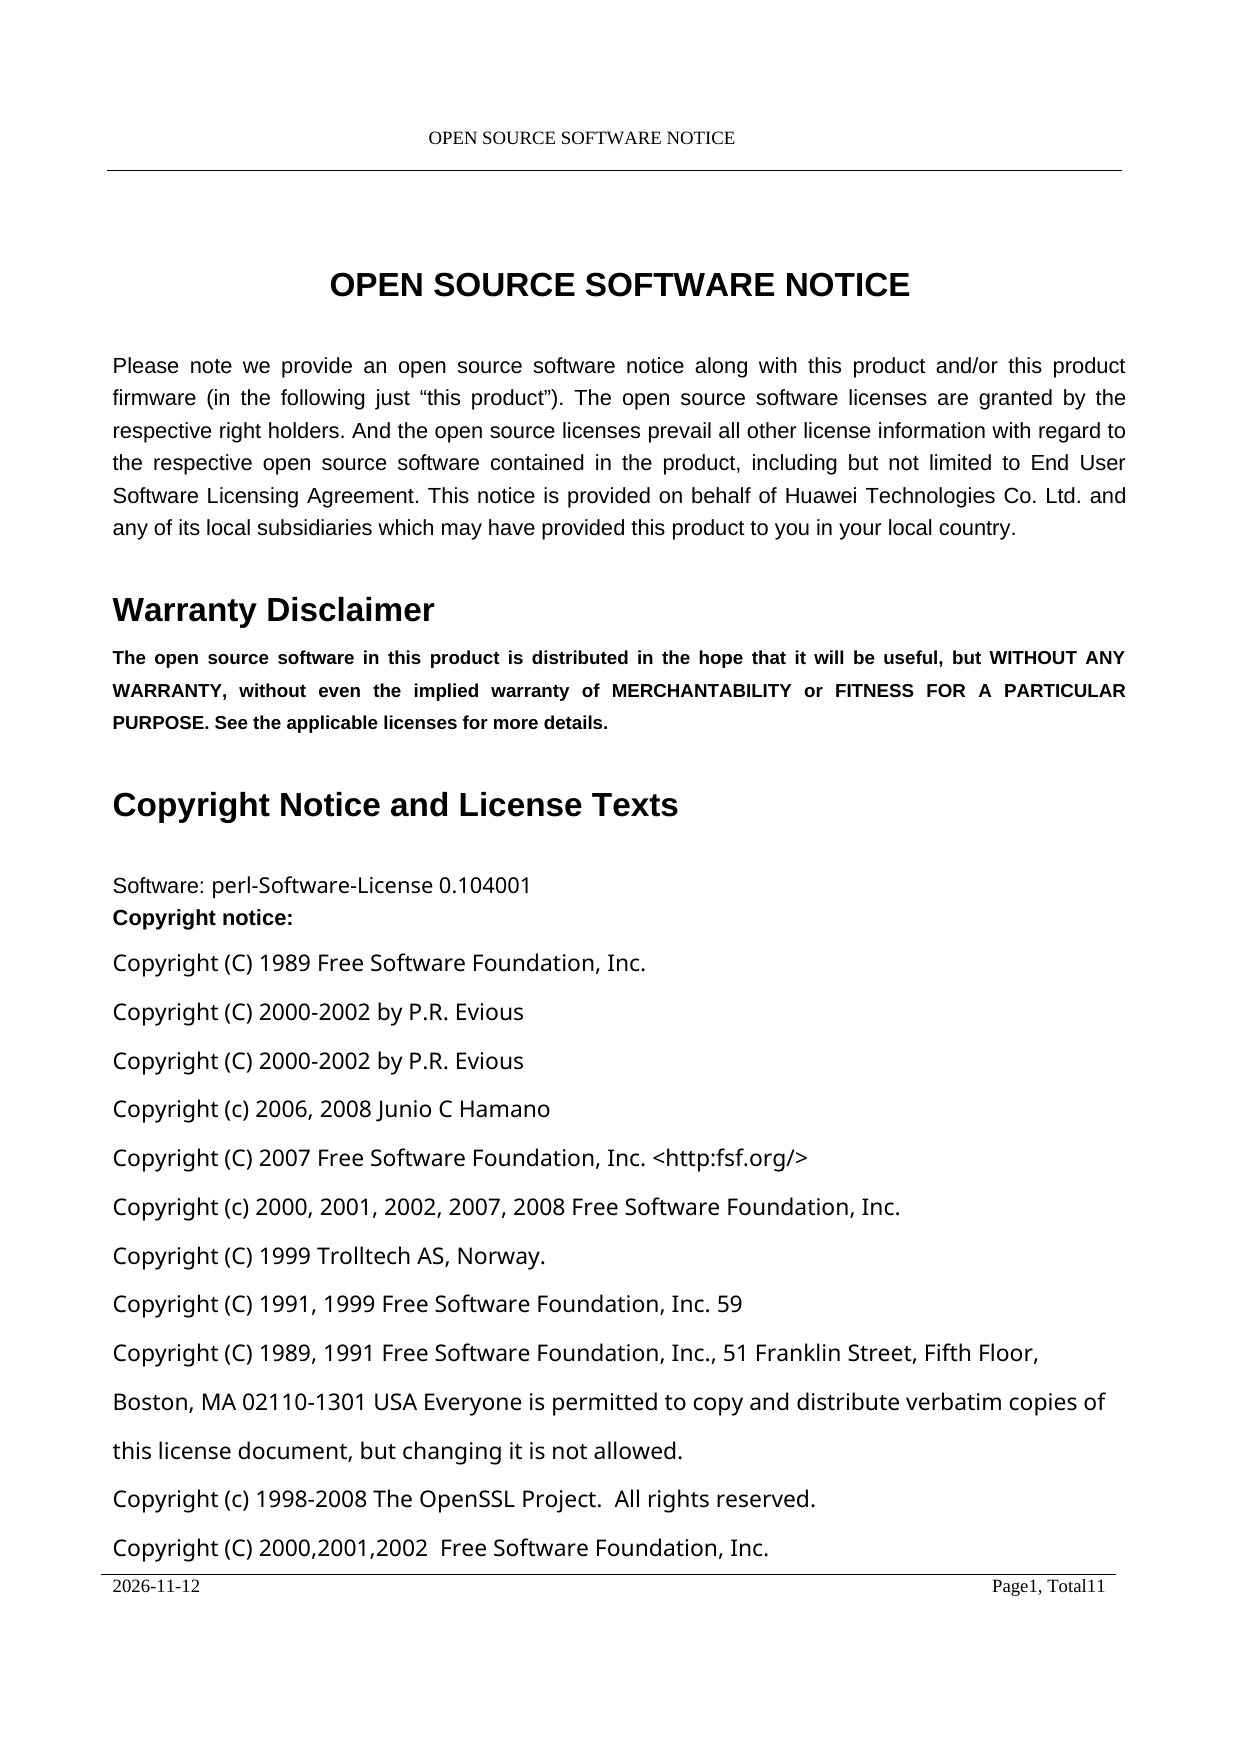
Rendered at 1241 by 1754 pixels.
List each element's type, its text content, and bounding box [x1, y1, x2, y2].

text Copyright notice: [112, 901, 1128, 934]
text The open source software in this product is distributed in the hope that it will be useful, but WITHOUT ANY WARRANTY, without even the implied warranty of MERCHANTABILITY or FITNESS FOR A PARTICULAR PURPOSE. See the applicable licenses for more details. [112, 641, 1128, 739]
text Please note we provide an open source software notice along with this product and/or this product firmware (in the following just “this product”). The open source software licenses are granted by the respective right holders. And the open source licenses prevail all other license information with regard to the respective open source software contained in the product, including but not limited to End User Software Licensing Agreement. This notice is provided on behalf of Huawei Technologies Co. Ltd. and any of its local subsidiaries which may have provided this product to you in your local country. [112, 349, 1128, 544]
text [112, 947, 1128, 1564]
text Copyright Notice and License Texts [112, 771, 1128, 836]
text OPEN SOURCE SOFTWARE NOTICE [112, 251, 1128, 316]
text Software: perl-Software-License 0.104001 [112, 869, 1128, 901]
text Warranty Disclaimer [112, 576, 1128, 641]
